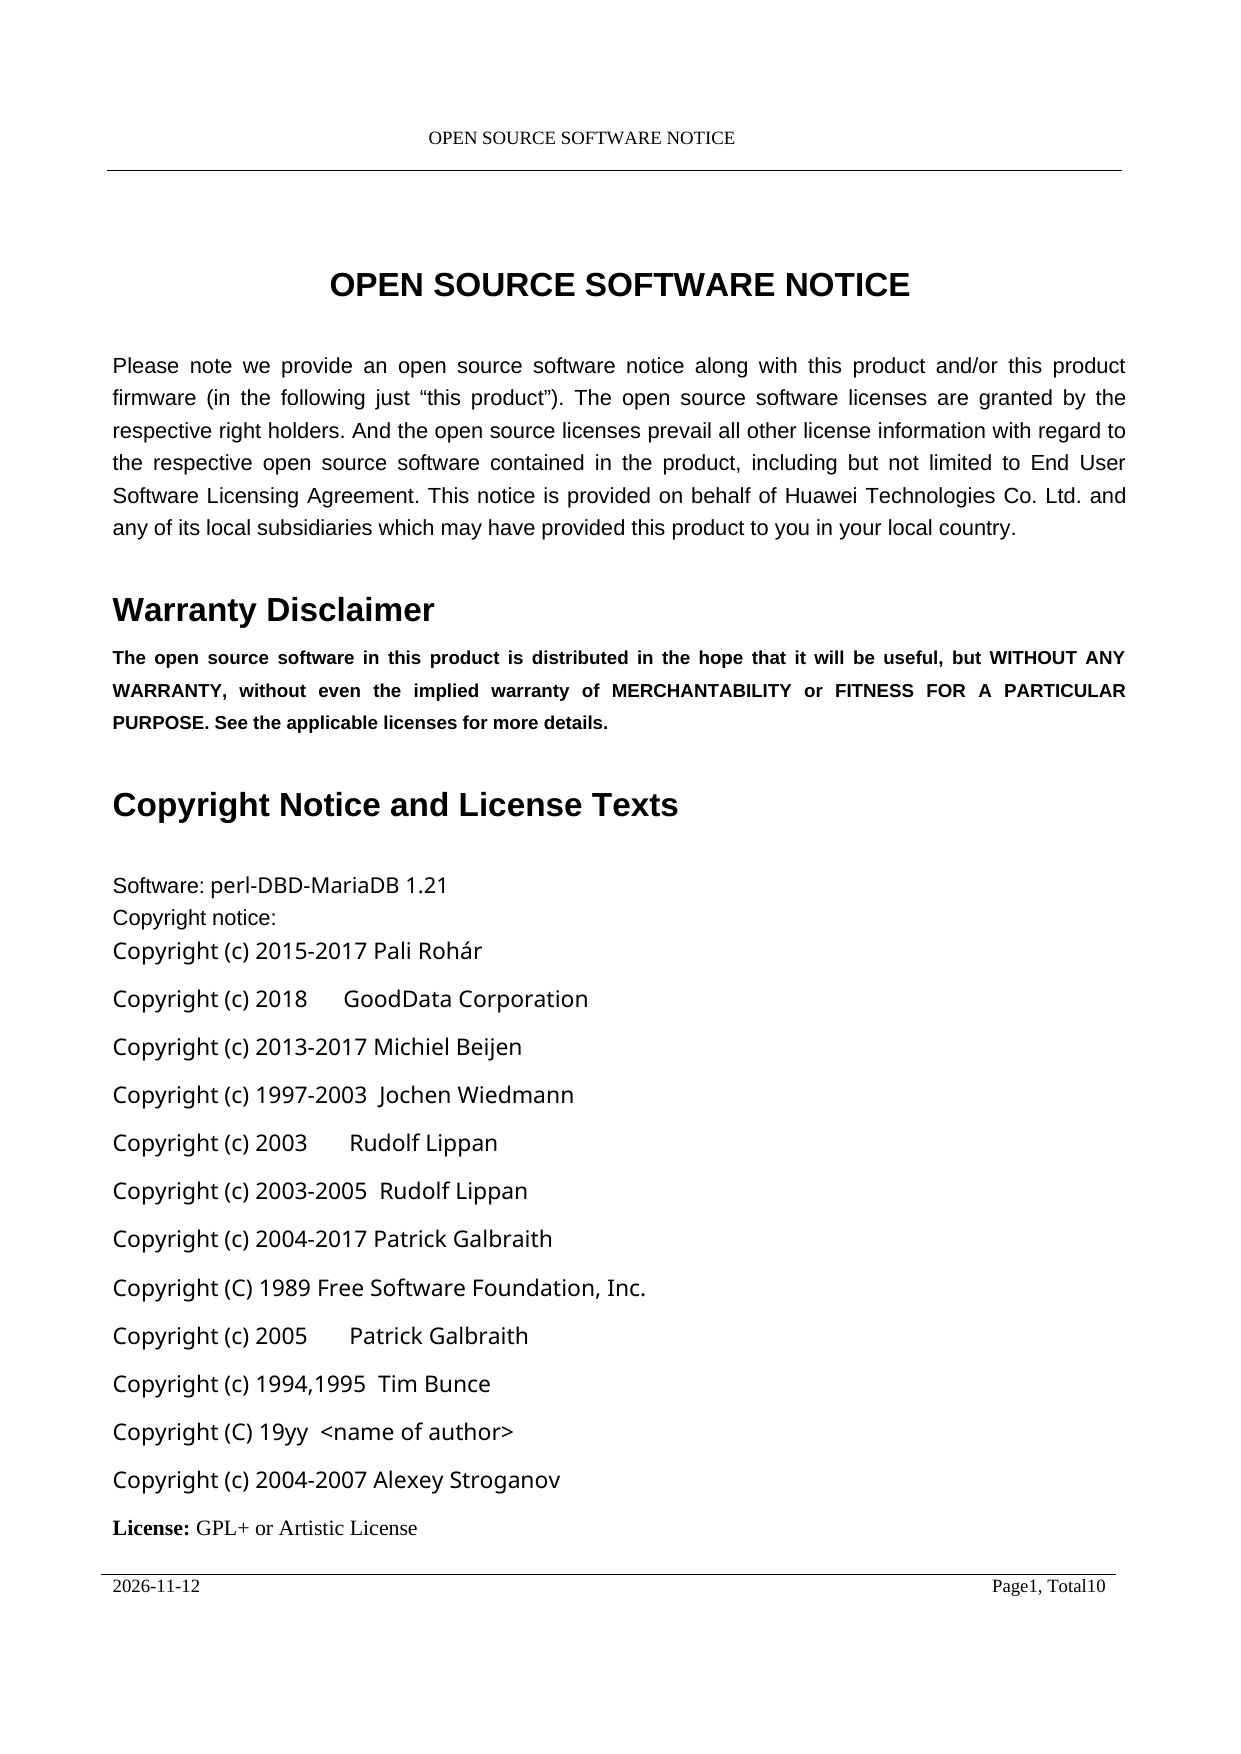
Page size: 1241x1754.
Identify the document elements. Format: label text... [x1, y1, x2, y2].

text Copyright (C) 19yy <name of author> [112, 1415, 1128, 1448]
text Copyright (c) 1997-2003 Jochen Wiedmann [112, 1078, 1128, 1111]
text License: GPL+ or Artistic License [112, 1511, 1128, 1544]
text Copyright Notice and License Texts [112, 771, 1128, 836]
text OPEN SOURCE SOFTWARE NOTICE [112, 251, 1128, 316]
text Please note we provide an open source software notice along with this product and/or this product firmware (in the following just “this product”). The open source software licenses are granted by the respective right holders. And the open source licenses prevail all other license information with regard to the respective open source software contained in the product, including but not limited to End User Software Licensing Agreement. This notice is provided on behalf of Huawei Technologies Co. Ltd. and any of its local subsidiaries which may have provided this product to you in your local country. [112, 349, 1128, 544]
text The open source software in this product is distributed in the hope that it will be useful, but WITHOUT ANY WARRANTY, without even the implied warranty of MERCHANTABILITY or FITNESS FOR A PARTICULAR PURPOSE. See the applicable licenses for more details. [112, 641, 1128, 739]
text Copyright (c) 1994,1995 Tim Bunce [112, 1367, 1128, 1399]
text Copyright (c) 2015-2017 Pali Rohár [112, 934, 1128, 966]
text Copyright (c) 2013-2017 Michiel Beijen [112, 1030, 1128, 1063]
text Copyright (c) 2005 Patrick Galbraith [112, 1319, 1128, 1351]
text Copyright (c) 2003 Rudolf Lippan [112, 1126, 1128, 1159]
text Copyright (c) 2018 GoodData Corporation [112, 982, 1128, 1014]
text Copyright (c) 2004-2017 Patrick Galbraith [112, 1223, 1128, 1255]
text Warranty Disclaimer [112, 576, 1128, 641]
text Software: perl-DBD-MariaDB 1.21 [112, 869, 1128, 901]
text Copyright (c) 2003-2005 Rudolf Lippan [112, 1174, 1128, 1207]
text Copyright (c) 2004-2007 Alexey Stroganov [112, 1463, 1128, 1496]
text Copyright (C) 1989 Free Software Foundation, Inc. [112, 1271, 1128, 1303]
text Copyright notice: [112, 901, 1128, 934]
